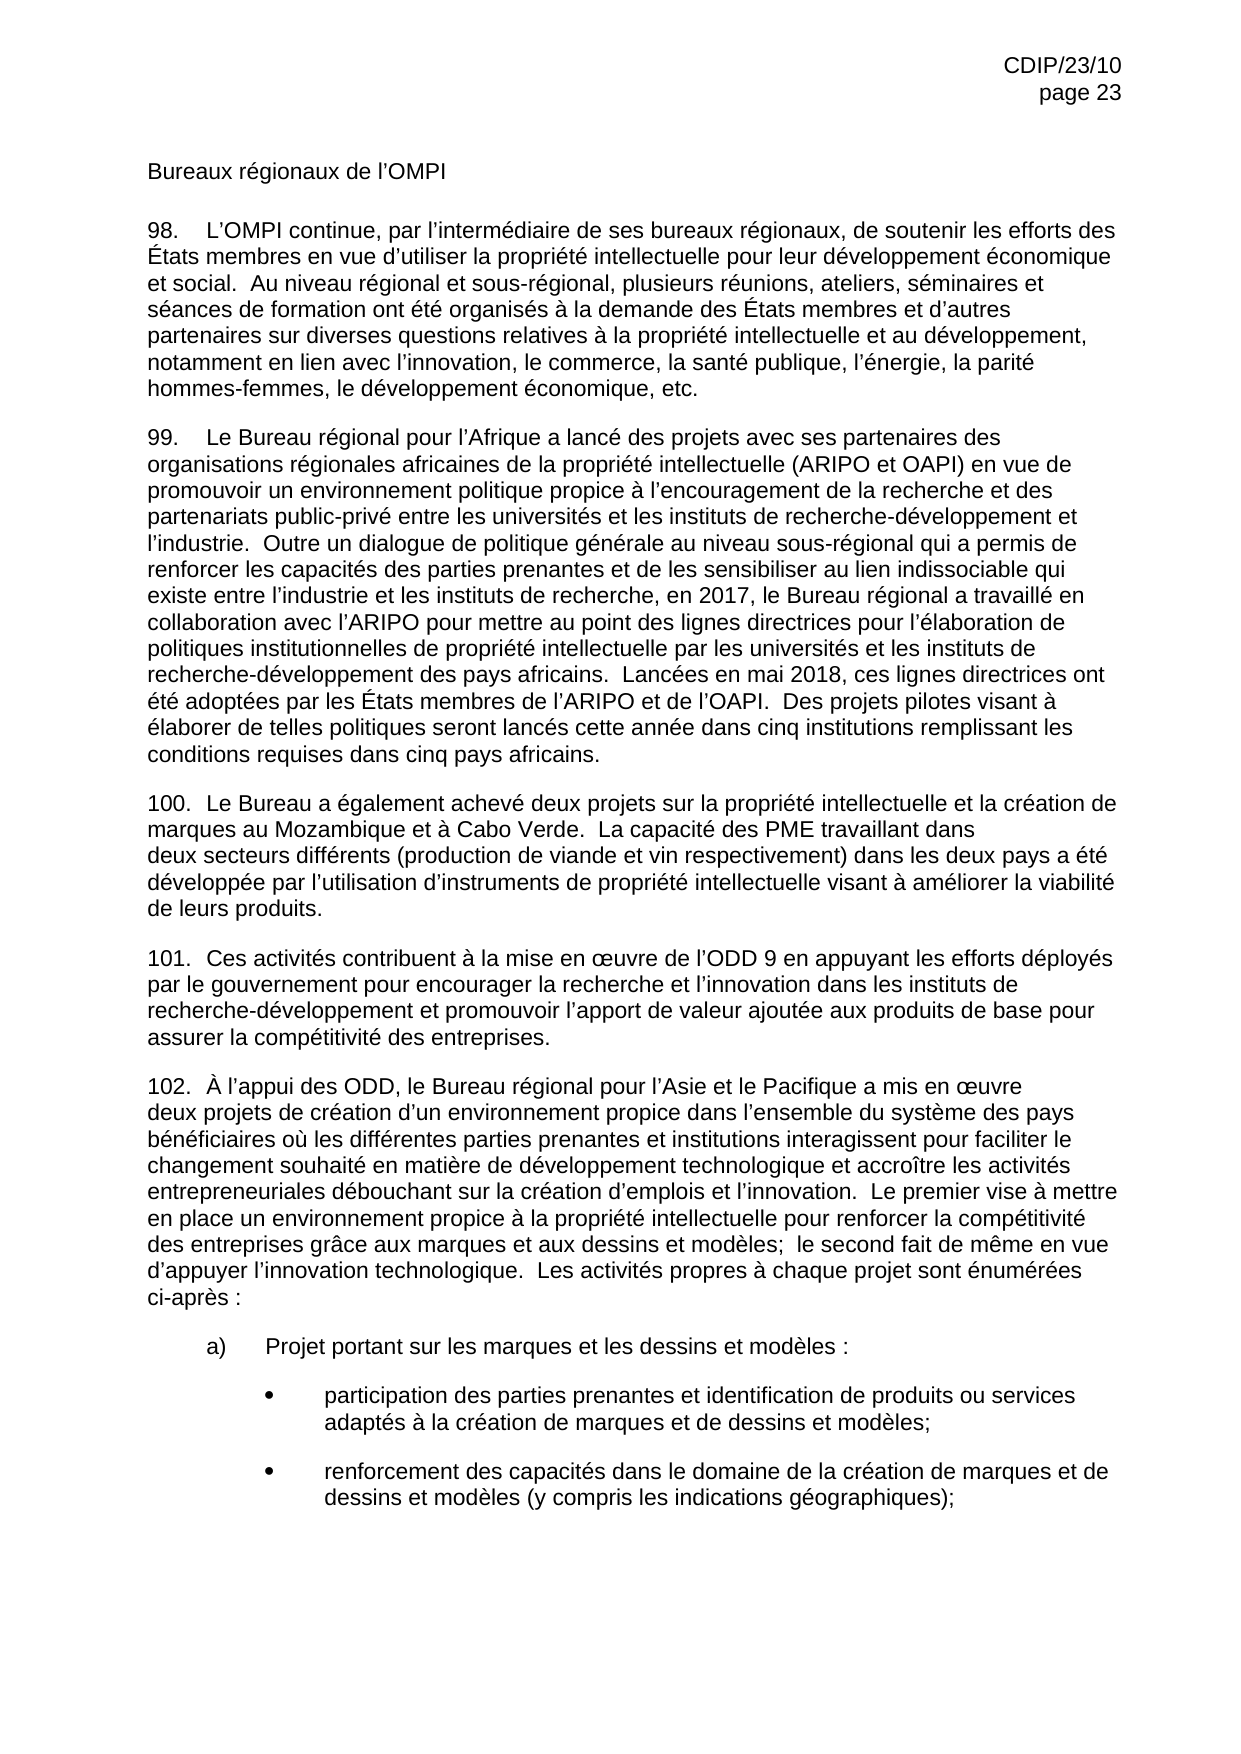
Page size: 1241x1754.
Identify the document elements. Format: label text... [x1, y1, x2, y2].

text À l’appui des ODD, le Bureau régional pour l’Asie et le Pacifique a mis en œuvre deux projets de création d’un environnement propice dans l’ensemble du système des pays bénéficiaires où les différentes parties prenantes et institutions interagissent pour faciliter le changement souhaité en matière de développement technologique et accroître les activités entrepreneuriales débouchant sur la création d’emplois et l’innovation. Le premier vise à mettre en place un environnement propice à la propriété intellectuelle pour renforcer la compétitivité des entreprises grâce aux marques et aux dessins et modèles; le second fait de même en vue d’appuyer l’innovation technologique. Les activités propres à chaque projet sont énumérées ci-après : [147, 1073, 1122, 1310]
list participation des parties prenantes et identification de produits ou services adaptés à la création de marques et de dessins et modèles; [265, 1382, 1122, 1435]
text L’OMPI continue, par l’intermédiaire de ses bureaux régionaux, de soutenir les efforts des États membres en vue d’utiliser la propriété intellectuelle pour leur développement économique et social. Au niveau régional et sous-régional, plusieurs réunions, ateliers, séminaires et séances de formation ont été organisés à la demande des États membres et d’autres partenaires sur diverses questions relatives à la propriété intellectuelle et au développement, notamment en lien avec l’innovation, le commerce, la santé publique, l’énergie, la parité hommes-femmes, le développement économique, etc. [147, 217, 1122, 401]
subtitle Bureaux régionaux de l’OMPI [147, 158, 1122, 184]
text Le Bureau a également achevé deux projets sur la propriété intellectuelle et la création de marques au Mozambique et à Cabo Verde. La capacité des PME travaillant dans deux secteurs différents (production de viande et vin respectivement) dans les deux pays a été développée par l’utilisation d’instruments de propriété intellectuelle visant à améliorer la viabilité de leurs produits. [147, 790, 1122, 922]
text Ces activités contribuent à la mise en œuvre de l’ODD 9 en appuyant les efforts déployés par le gouvernement pour encourager la recherche et l’innovation dans les instituts de recherche-développement et promouvoir l’apport de valeur ajoutée aux produits de base pour assurer la compétitivité des entreprises. [147, 944, 1122, 1050]
text Le Bureau régional pour l’Afrique a lancé des projets avec ses partenaires des organisations régionales africaines de la propriété intellectuelle (ARIPO et OAPI) en vue de promouvoir un environnement politique propice à l’encouragement de la recherche et des partenariats public-privé entre les universités et les instituts de recherche-développement et l’industrie. Outre un dialogue de politique générale au niveau sous-régional qui a permis de renforcer les capacités des parties prenantes et de les sensibiliser au lien indissociable qui existe entre l’industrie et les instituts de recherche, en 2017, le Bureau régional a travaillé en collaboration avec l’ARIPO pour mettre au point des lignes directrices pour l’élaboration de politiques institutionnelles de propriété intellectuelle par les universités et les instituts de recherche-développement des pays africains. Lancées en mai 2018, ces lignes directrices ont été adoptées par les États membres de l’ARIPO et de l’OAPI. Des projets pilotes visant à élaborer de telles politiques seront lancés cette année dans cinq institutions remplissant les conditions requises dans cinq pays africains. [147, 424, 1122, 767]
list renforcement des capacités dans le domaine de la création de marques et de dessins et modèles (y compris les indications géographiques); [265, 1458, 1122, 1511]
list Projet portant sur les marques et les dessins et modèles : [206, 1333, 1122, 1359]
